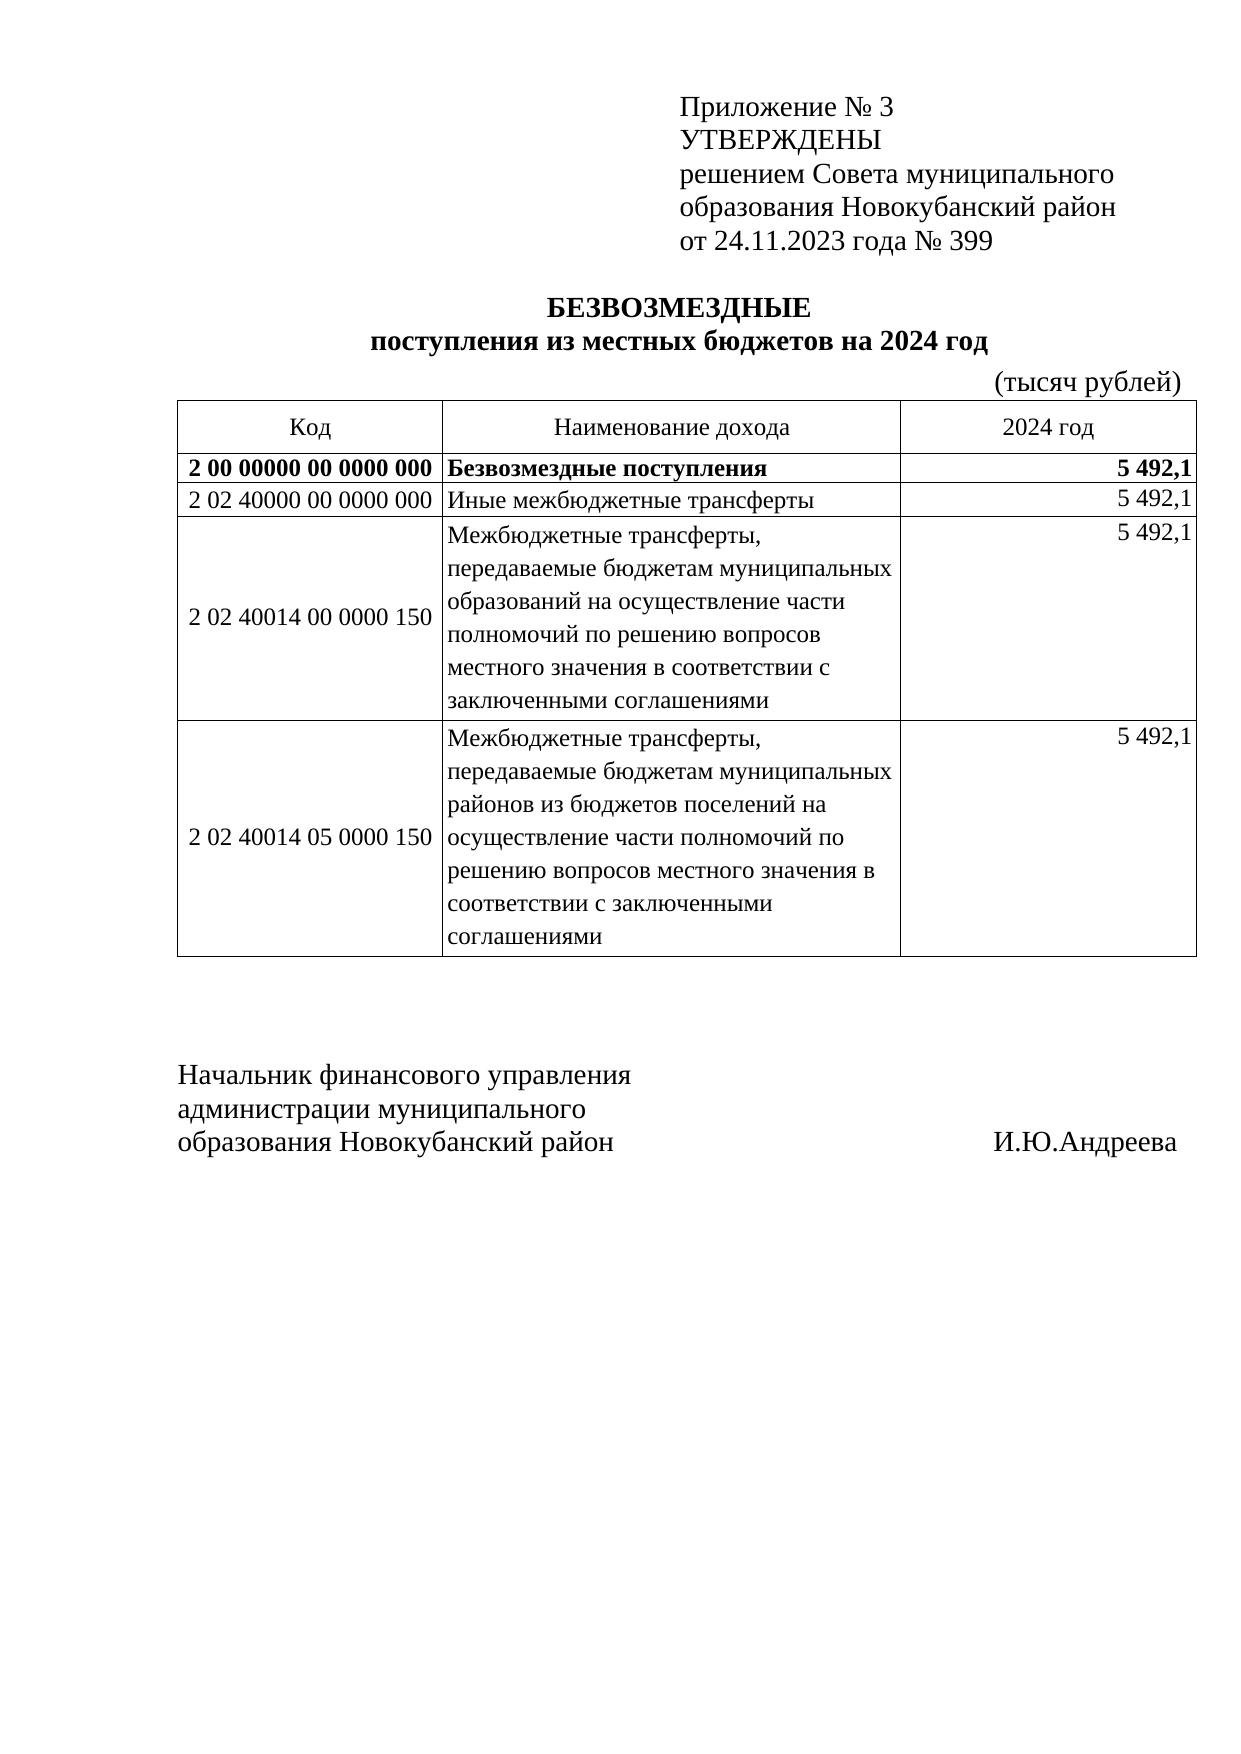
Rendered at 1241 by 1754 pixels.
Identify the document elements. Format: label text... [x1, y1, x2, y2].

text УТВЕРЖДЕНЫ [679, 122, 1181, 156]
table_cell 2 02 40014 05 0000 150 [178, 721, 442, 956]
table_cell 5 492,1 [901, 517, 1196, 720]
text БЕЗВОЗМЕЗДНЫЕ [177, 290, 1181, 323]
text решением Совета муниципального [679, 156, 1181, 189]
table_header Код [178, 401, 442, 452]
table_cell 2 02 40000 00 0000 000 [178, 483, 442, 516]
table_cell Иные межбюджетные трансферты [443, 483, 900, 516]
text (тысяч рублей) [177, 364, 1181, 398]
table_header 2024 год [901, 401, 1196, 452]
table_cell 2 00 00000 00 0000 000 [178, 454, 442, 482]
text поступления из местных бюджетов на 2024 год [177, 323, 1181, 357]
table_cell Безвозмездные поступления [443, 454, 900, 482]
text от 24.11.2023 года № 399 [679, 223, 1181, 256]
table_cell 5 492,1 [901, 483, 1196, 516]
table_cell Межбюджетные трансферты, передаваемые бюджетам муниципальных районов из бюджетов поселений на осуществление части полномочий по решению вопросов местного значения в соответствии с заключенными соглашениями [443, 721, 900, 956]
table_header Наименование дохода [443, 401, 900, 452]
text Приложение № 3 [679, 89, 1181, 122]
text Начальник финансового управления [177, 1057, 1181, 1091]
table_cell Межбюджетные трансферты, передаваемые бюджетам муниципальных образований на осуществление части полномочий по решению вопросов местного значения в соответствии с заключенными соглашениями [443, 517, 900, 720]
text администрации муниципального [177, 1091, 1181, 1124]
table_cell 5 492,1 [901, 721, 1196, 956]
table_cell 5 492,1 [901, 454, 1196, 482]
table_cell 2 02 40014 00 0000 150 [178, 517, 442, 720]
text образования Новокубанский район И.Ю.Андреева [177, 1124, 1181, 1158]
text образования Новокубанский район [679, 189, 1181, 223]
